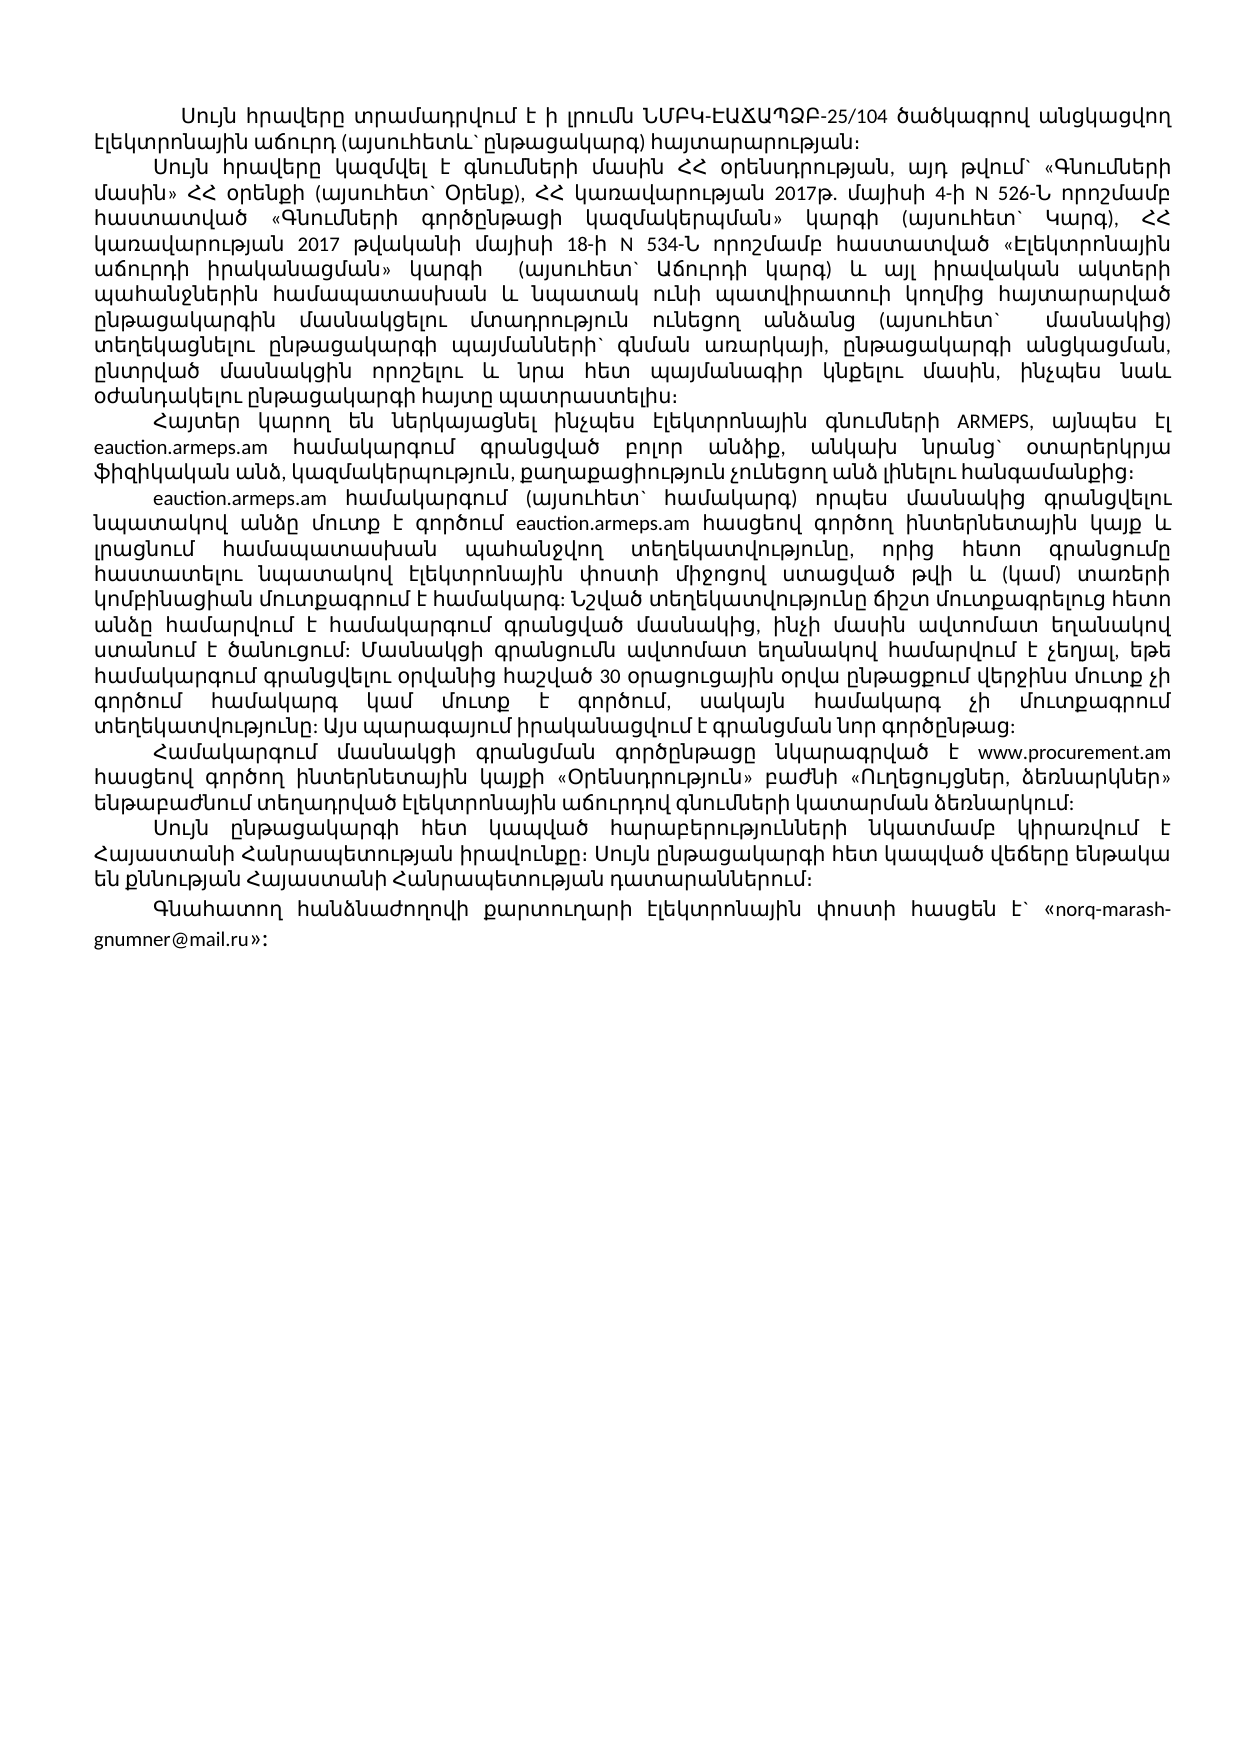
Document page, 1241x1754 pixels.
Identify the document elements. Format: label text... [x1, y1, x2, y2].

text Սույն ընթացակարգի հետ կապված հարաբերությունների նկատմամբ կիրառվում է Հայաստանի Հանրապետության իրավունքը։ Սույն ընթացակարգի հետ կապված վեճերը ենթակա են քննության Հայաստանի Հանրապետության դատարաններում։ [94, 815, 1171, 892]
text Սույն հրավերը տրամադրվում է ի լրումն ՆՄԲԿ-ԷԱՃԱՊՁԲ-25/104 ծածկագրով անցկացվող էլեկտրոնային աճուրդ (այսուհետև` ընթացակարգ) հայտարարության։ [94, 104, 1171, 154]
text Սույն հրավերը կազմվել է գնումների մասին ՀՀ օրենսդրության, այդ թվում` «Գնումների մասին» ՀՀ օրենքի (այսուհետ` Օրենք), ՀՀ կառավարության 2017թ. մայիսի 4-ի N 526-Ն որոշմամբ հաստատված «Գնումների գործընթացի կազմակերպման» կարգի (այսուհետ` Կարգ), ՀՀ կառավարության 2017 թվականի մայիսի 18-ի N 534-Ն որոշմամբ հաստատված «Էլեկտրոնային աճուրդի իրականացման» կարգի (այսուհետ` Աճուրդի կարգ) և այլ իրավական ակտերի պահանջներին համապատասխան և նպատակ ունի պատվիրատուի կողմից հայտարարված ընթացակարգին մասնակցելու մտադրություն ունեցող անձանց (այսուհետ` մասնակից) տեղեկացնելու ընթացակարգի պայմանների` գնման առարկայի, ընթացակարգի անցկացման, ընտրված մասնակցին որոշելու և նրա հետ պայմանագիր կնքելու մասին, ինչպես նաև օժանդակելու ընթացակարգի հայտը պատրաստելիս։ [94, 154, 1171, 409]
text Համակարգում մասնակցի գրանցման գործընթացը նկարագրված է www.procurement.am հասցեով գործող ինտերնետային կայքի «Օրենսդրություն» բաժնի «Ուղեցույցներ, ձեռնարկներ» ենթաբաժնում տեղադրված էլեկտրոնային աճուրդով գնումների կատարման ձեռնարկում: [94, 739, 1171, 815]
text Հայտեր կարող են ներկայացնել ինչպես էլեկտրոնային գնումների ARMEPS, այնպես էլ eauction.armeps.am համակարգում գրանցված բոլոր անձիք, անկախ նրանց` օտարերկրյա ֆիզիկական անձ, կազմակերպություն, քաղաքացիություն չունեցող անձ լինելու հանգամանքից։ [94, 409, 1171, 485]
text eauction.armeps.am համակարգում (այսուհետ` համակարգ) որպես մասնակից գրանցվելու նպատակով անձը մուտք է գործում eauction.armeps.am հասցեով գործող ինտերնետային կայք և լրացնում համապատասխան պահանջվող տեղեկատվությունը, որից հետո գրանցումը հաստատելու նպատակով էլեկտրոնային փոստի միջոցով ստացված թվի և (կամ) տառերի կոմբինացիան մուտքագրում է համակարգ: Նշված տեղեկատվությունը ճիշտ մուտքագրելուց հետո անձը համարվում է համակարգում գրանցված մասնակից, ինչի մասին ավտոմատ եղանակով ստանում է ծանուցում: Մասնակցի գրանցումն ավտոմատ եղանակով համարվում է չեղյալ, եթե համակարգում գրանցվելու օրվանից հաշված 30 օրացուցային օրվա ընթացքում վերջինս մուտք չի գործում համակարգ կամ մուտք է գործում, սակայն համակարգ չի մուտքագրում տեղեկատվությունը: Այս պարագայում իրականացվում է գրանցման նոր գործընթաց: [94, 485, 1171, 739]
text Գնահատող հանձնաժողովի քարտուղարի էլեկտրոնային փոստի հասցեն է` «norq-marash-gnumner@mail.ru»: [94, 892, 1171, 953]
